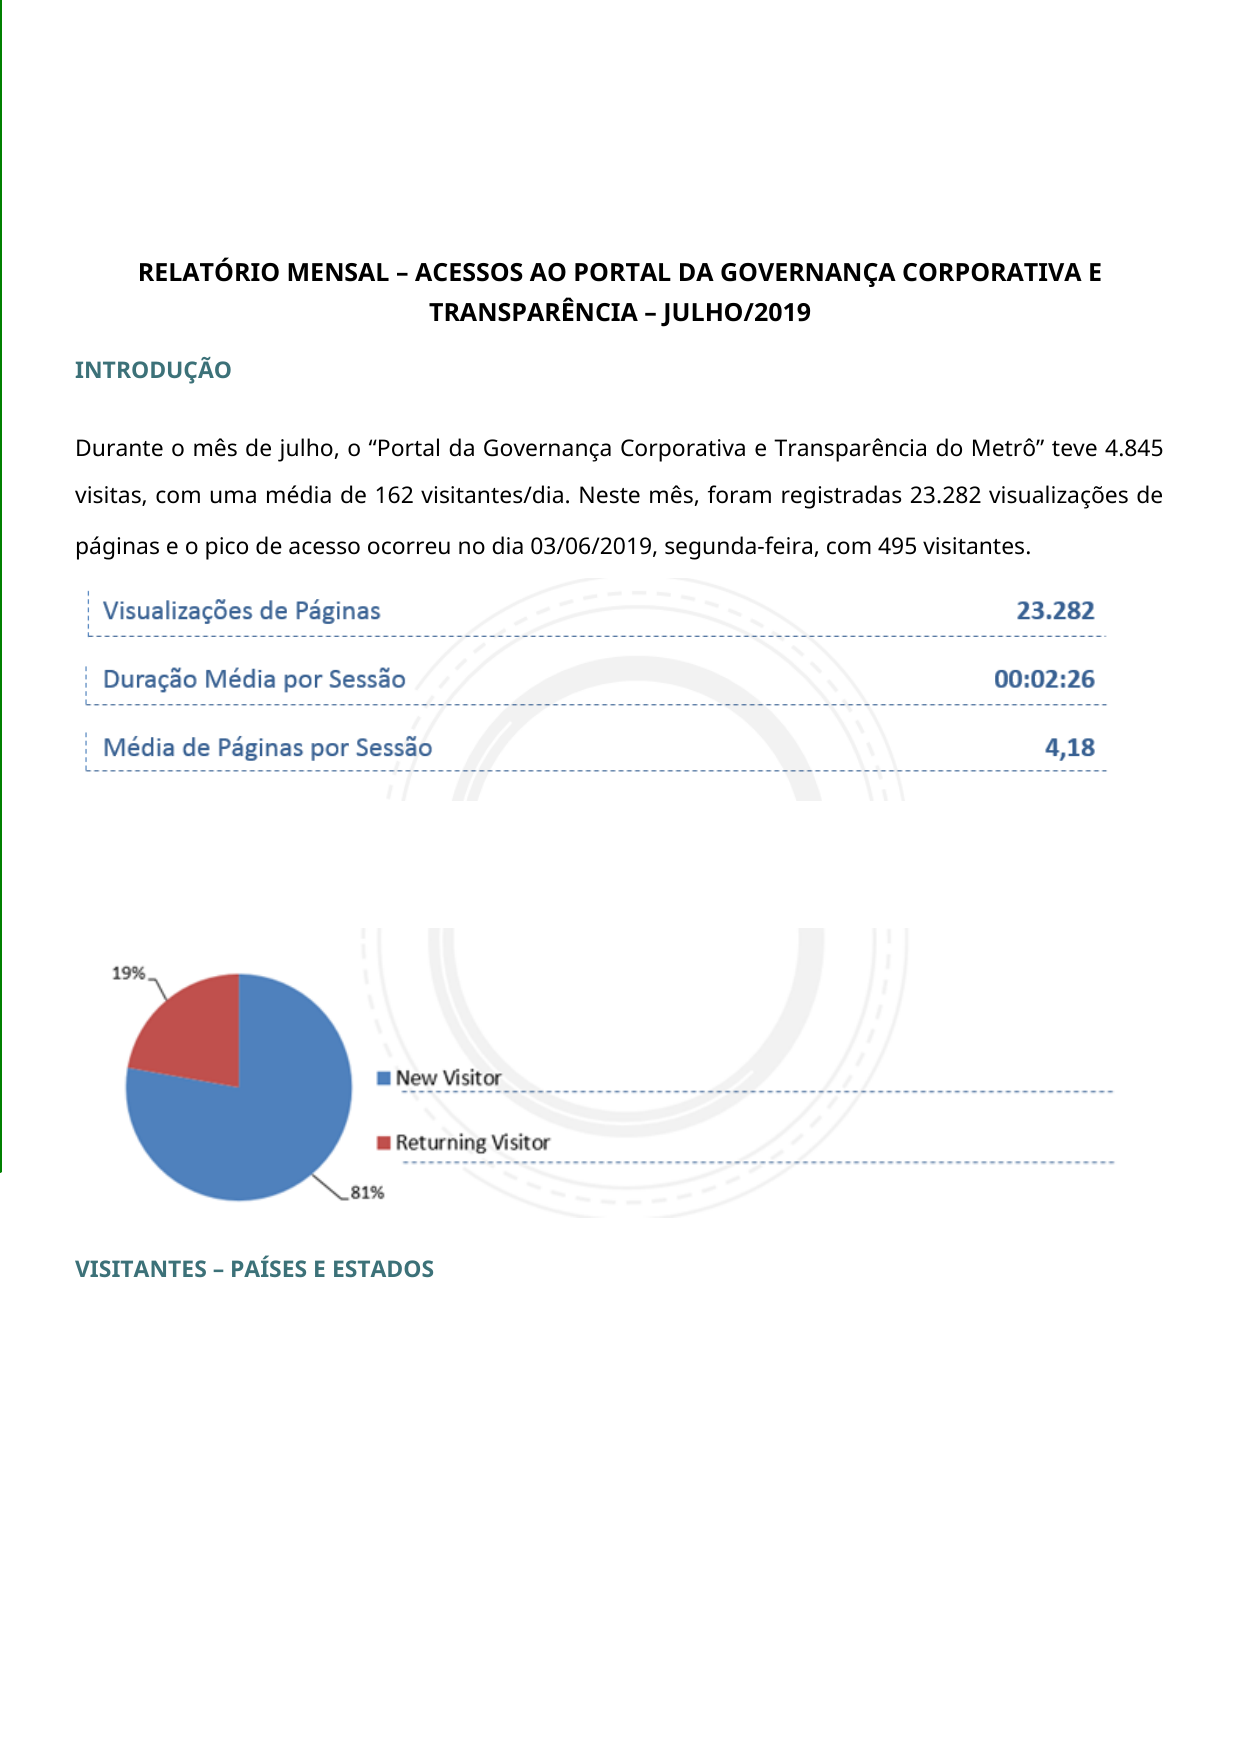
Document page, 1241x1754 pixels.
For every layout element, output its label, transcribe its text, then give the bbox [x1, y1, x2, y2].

picture [75, 578, 1164, 801]
text Durante o mês de julho, o “Portal da Governança Corporativa e Transparência do Metrô” teve 4.845 visitas, com uma média de 162 visitantes/dia. Neste mês, foram registradas 23.282 visualizações de páginas e o pico de acesso ocorreu no dia 03/06/2019, segunda-feira, com 495 visitantes. [75, 432, 1165, 561]
text VISITANTES – PAÍSES E ESTADOS [75, 1253, 1165, 1284]
picture [75, 928, 1149, 1218]
text INTRODUÇÃO [75, 354, 1165, 385]
text RELATÓRIO MENSAL – ACESSOS AO PORTAL DA GOVERNANÇA CORPORATIVA E TRANSPARÊNCIA – JULHO/2019 [75, 255, 1165, 328]
